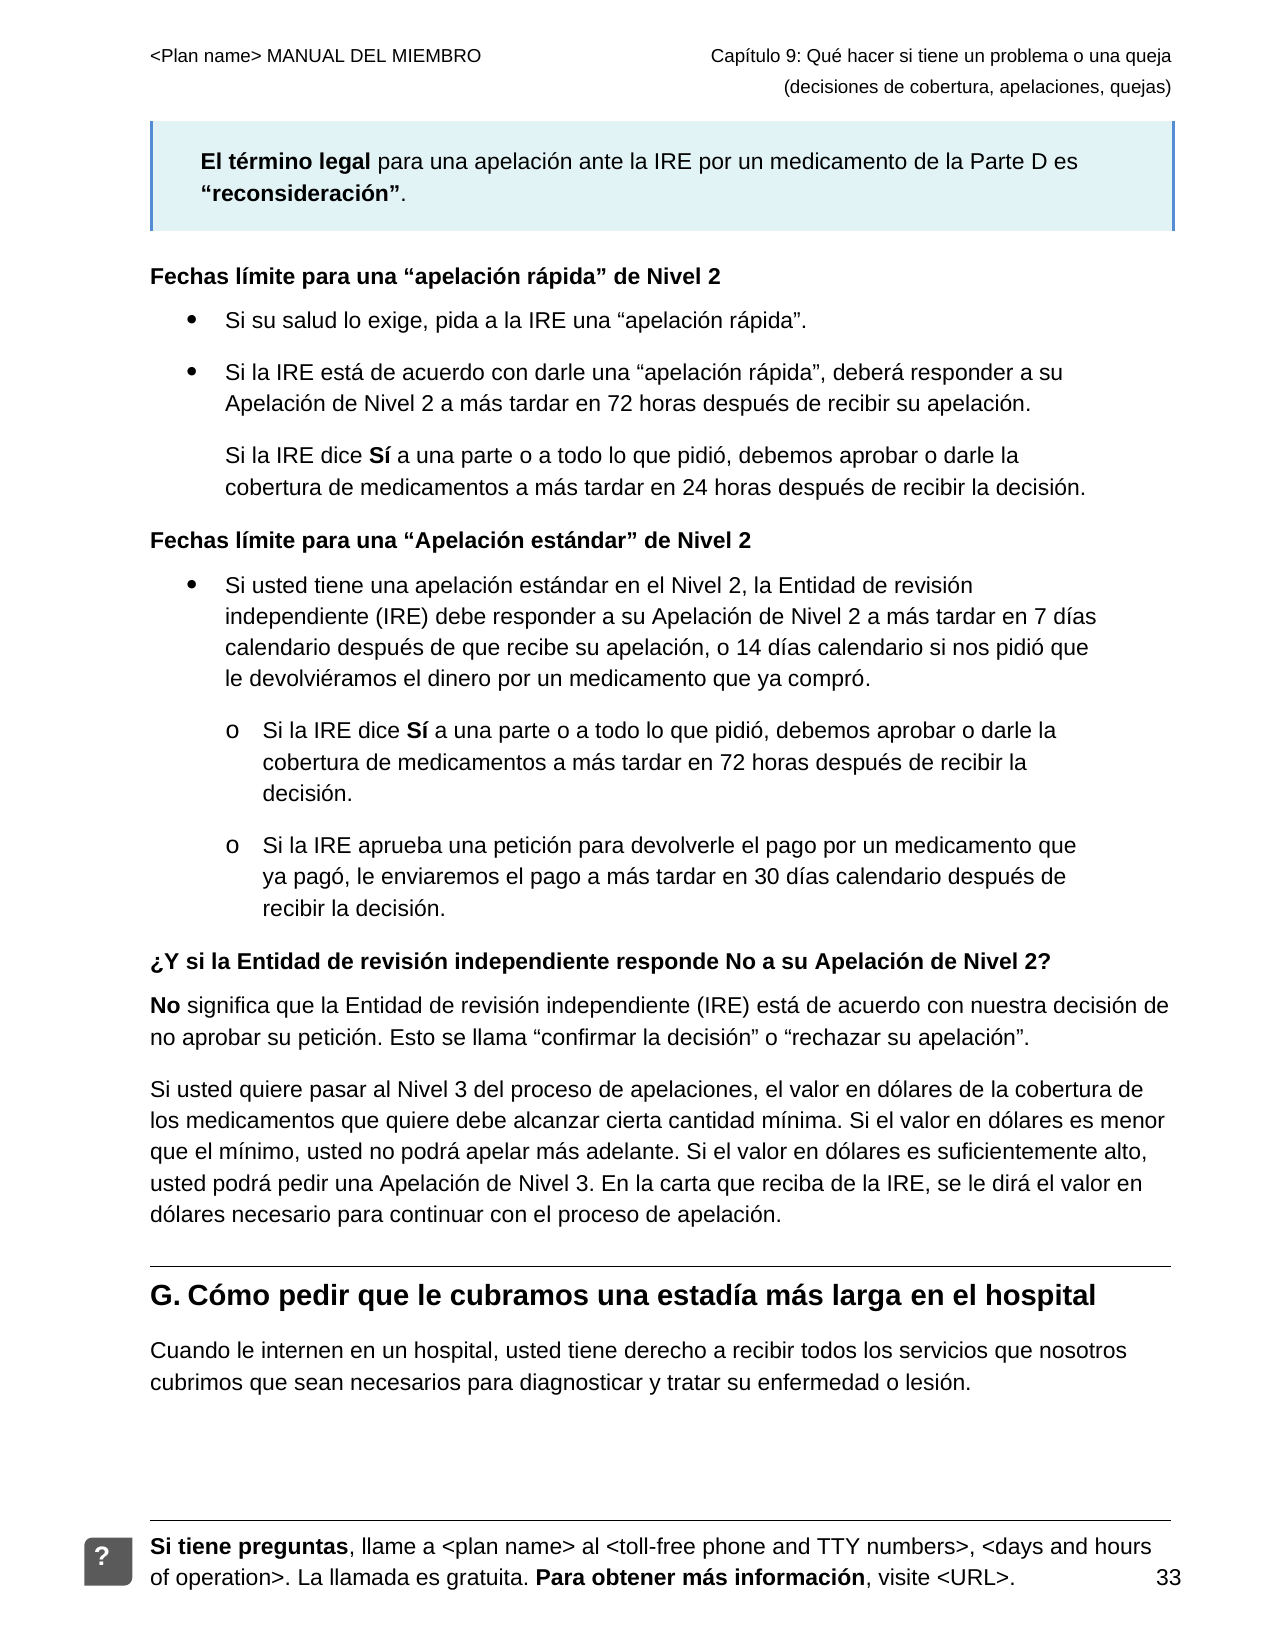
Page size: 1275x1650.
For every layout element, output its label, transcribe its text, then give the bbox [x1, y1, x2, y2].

list Si la IRE dice Sí a una parte o a todo lo que pidió, debemos aprobar o darle la cobertura de medicamentos a más tardar en 24 horas después de recibir la decisión. [225, 439, 1096, 501]
subtitle ¿Y si la Entidad de revisión independiente responde No a su Apelación de Nivel 2? [150, 943, 1096, 976]
text Cuando le internen en un hospital, usted tiene derecho a recibir todos los servicios que nosotros cubrimos que sean necesarios para diagnosticar y tratar su enfermedad o lesión. [150, 1334, 1171, 1396]
table_header El término legal para una apelación ante la IRE por un medicamento de la Parte D es “reconsideración”. [153, 124, 1172, 228]
list Si usted tiene una apelación estándar en el Nivel 2, la Entidad de revisión independiente (IRE) debe responder a su Apelación de Nivel 2 a más tardar en 7 días calendario después de que recibe su apelación, o 14 días calendario si nos pidió que le devolviéramos el dinero por un medicamento que ya compró. [187, 568, 1096, 693]
text Si usted quiere pasar al Nivel 3 del proceso de apelaciones, el valor en dólares de la cobertura de los medicamentos que quiere debe alcanzar cierta cantidad mínima. Si el valor en dólares es menor que el mínimo, usted no podrá apelar más adelante. Si el valor en dólares es suficientemente alto, usted podrá pedir una Apelación de Nivel 3. En la carta que reciba de la IRE, se le dirá el valor en dólares necesario para continuar con el proceso de apelación. [150, 1072, 1171, 1228]
list Si su salud lo exige, pida a la IRE una “apelación rápida”. [187, 303, 1096, 335]
subtitle Fechas límite para una “apelación rápida” de Nivel 2 [150, 258, 1096, 291]
text No significa que la Entidad de revisión independiente (IRE) está de acuerdo con nuestra decisión de no aprobar su petición. Esto se llama “confirmar la decisión” o “rechazar su apelación”. [150, 989, 1171, 1051]
list Si la IRE dice Sí a una parte o a todo lo que pidió, debemos aprobar o darle la cobertura de medicamentos a más tardar en 72 horas después de recibir la decisión. [225, 714, 1096, 808]
subtitle Cómo pedir que le cubramos una estadía más larga en el hospital [150, 1267, 1171, 1313]
list Si la IRE aprueba una petición para devolverle el pago por un medicamento que ya pagó, le enviaremos el pago a más tardar en 30 días calendario después de recibir la decisión. [225, 828, 1096, 922]
subtitle Fechas límite para una “Apelación estándar” de Nivel 2 [150, 522, 1096, 556]
list Si la IRE está de acuerdo con darle una “apelación rápida”, deberá responder a su Apelación de Nivel 2 a más tardar en 72 horas después de recibir su apelación. [187, 356, 1096, 418]
